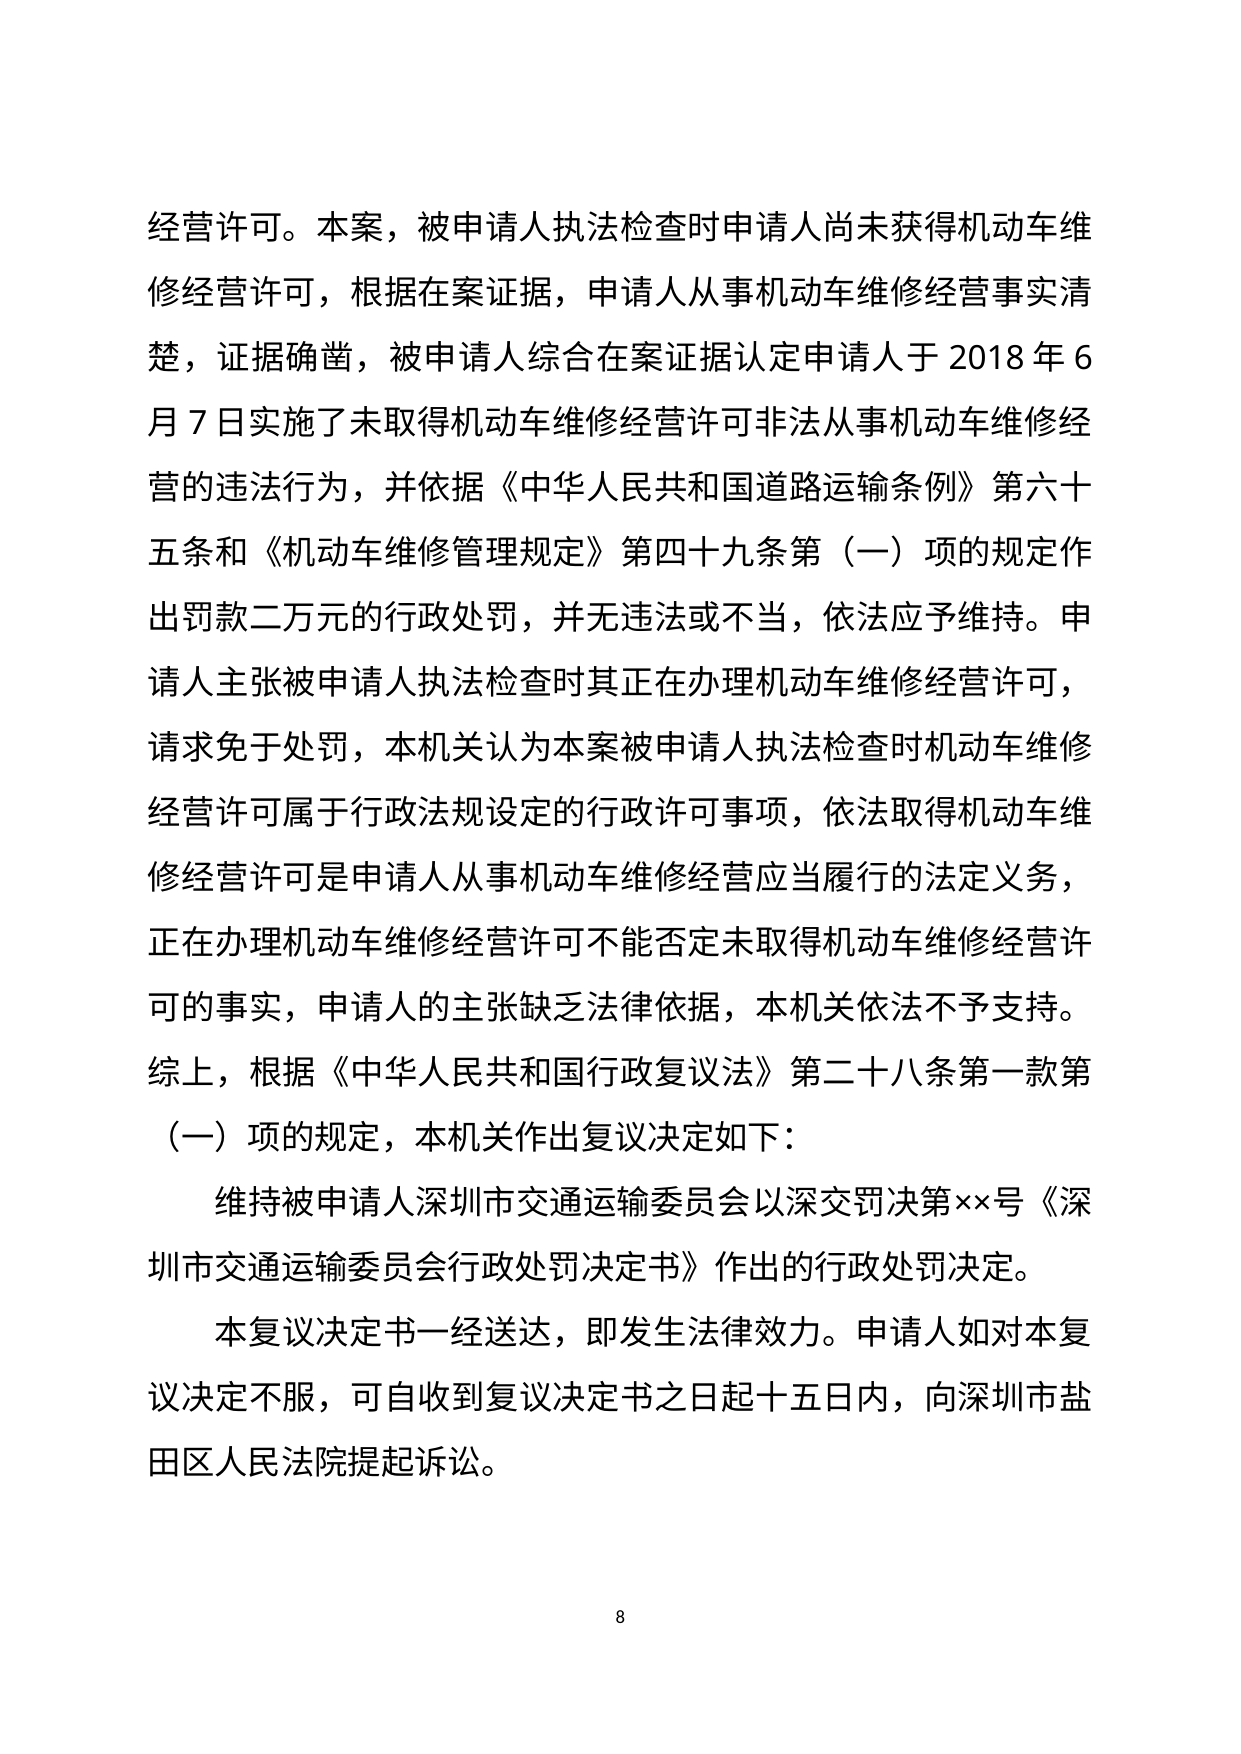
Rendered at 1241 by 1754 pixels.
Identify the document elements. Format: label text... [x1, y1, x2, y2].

text 维持被申请人深圳市交通运输委员会以深交罚决第××号《深圳市交通运输委员会行政处罚决定书》作出的行政处罚决定。 [148, 1167, 1092, 1297]
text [148, 192, 1092, 1167]
text 本复议决定书一经送达，即发生法律效力。申请人如对本复议决定不服，可自收到复议决定书之日起十五日内，向深圳市盐田区人民法院提起诉讼。 [148, 1297, 1092, 1492]
